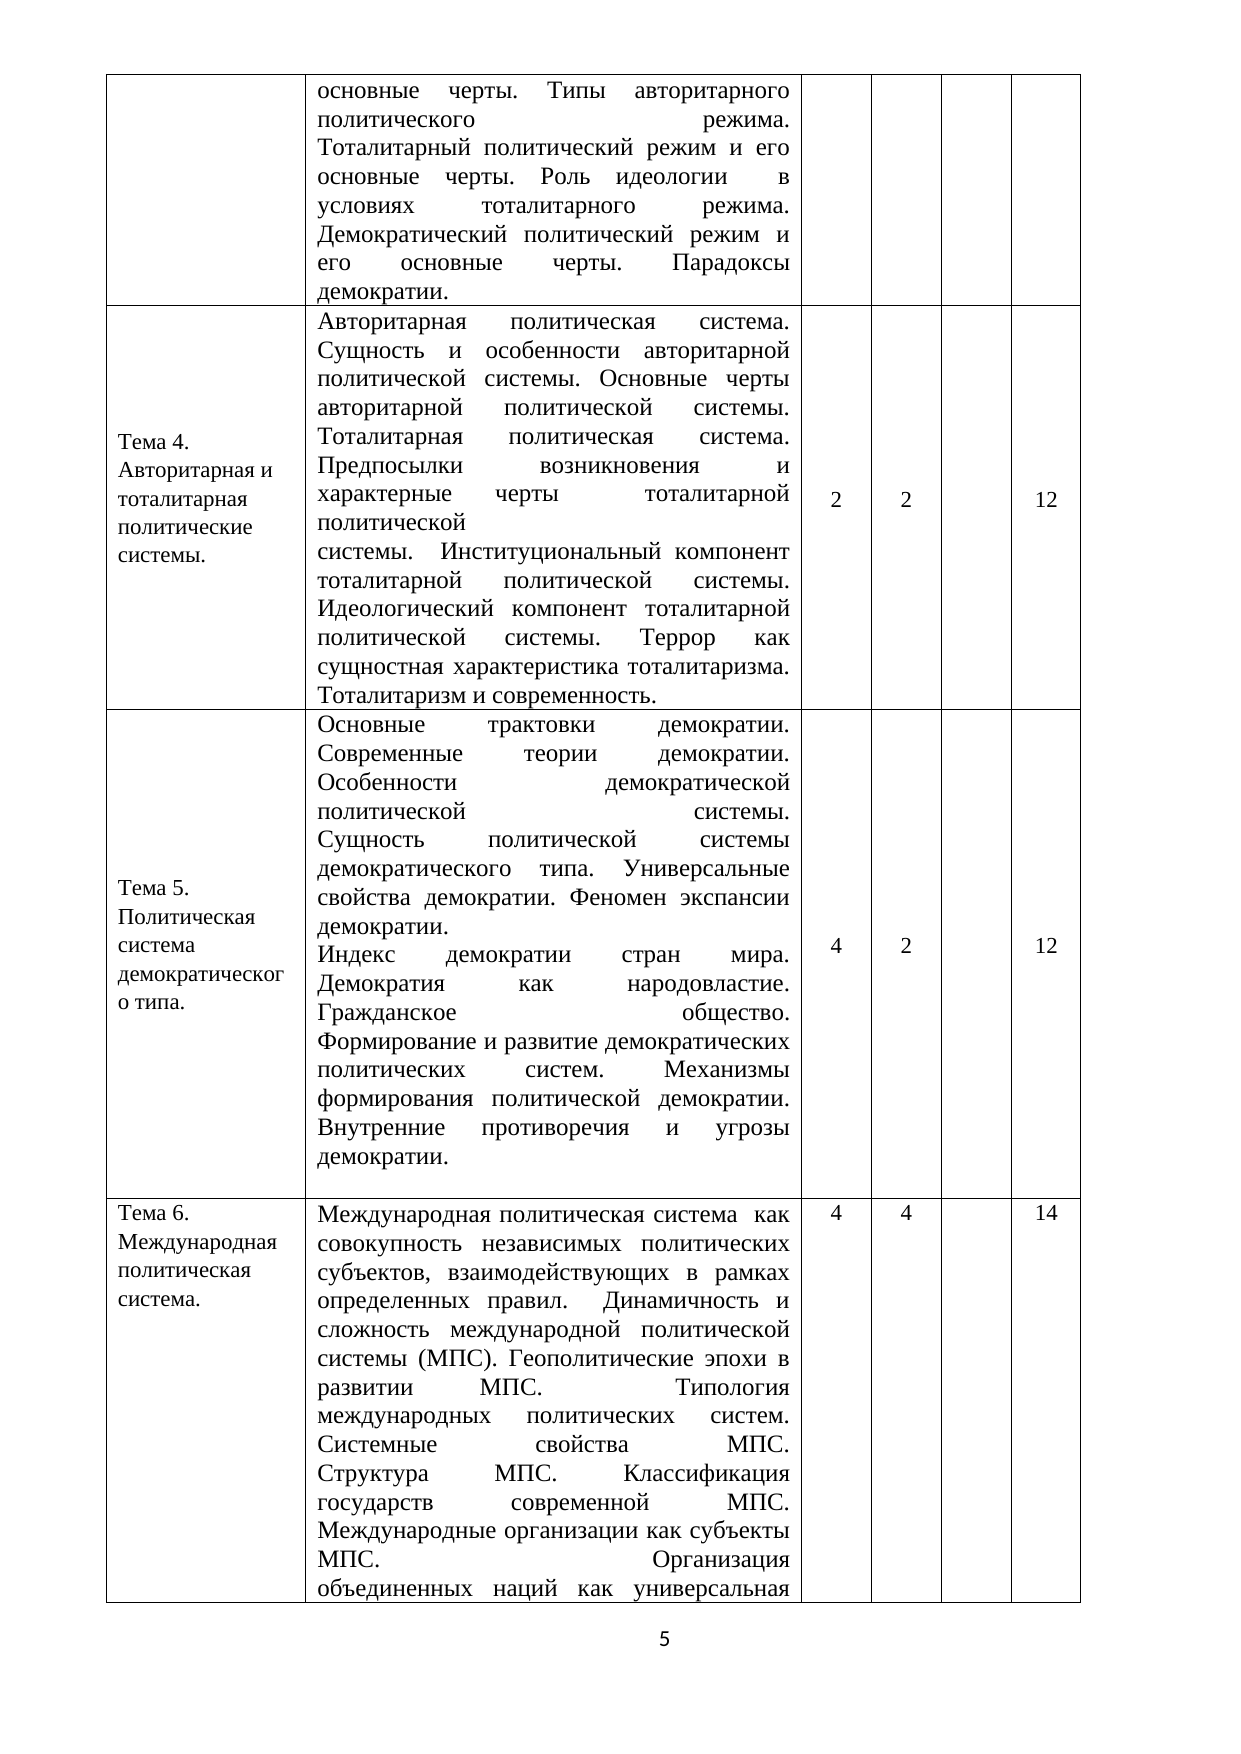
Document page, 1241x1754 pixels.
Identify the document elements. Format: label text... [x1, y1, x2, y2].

table_cell 10 [1012, 75, 1080, 305]
table_cell [942, 1199, 1011, 1602]
table_cell 12 [1012, 710, 1080, 1198]
table_cell Тема 5. Политическая система демократического типа. [107, 710, 305, 1198]
table_cell 4 [802, 710, 871, 1198]
table_cell [942, 306, 1011, 708]
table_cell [306, 1199, 801, 1602]
table_cell 14 [1012, 1199, 1080, 1602]
table_cell Основные трактовки демократии. Современные теории демократии. Особенности демократической политической системы. Сущность политической системы демократического типа. Универсальные свойства демократии. Феномен экспансии демократии. Индекс демократии стран мира. Демократия как народовластие. Гражданское общество. Формирование и развитие демократических политических систем. Механизмы формирования политической демократии. Внутренние противоречия и угрозы демократии. [306, 710, 801, 1198]
table_cell [942, 75, 1011, 305]
table_cell 4 [872, 1199, 941, 1602]
table_cell 2 [872, 75, 941, 305]
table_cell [107, 1199, 305, 1602]
table_cell 2 [872, 306, 941, 708]
table_cell 2 [802, 75, 871, 305]
table_cell 2 [872, 710, 941, 1198]
table_cell 4 [802, 1199, 871, 1602]
table_cell Авторитарная политическая система. Сущность и особенности авторитарной политической системы. Основные черты авторитарной политической системы. Тоталитарная политическая система. Предпосылки возникновения и характерные черты тоталитарной политической системы. Институциональный компонент тоталитарной политической системы. Идеологический компонент тоталитарной политической системы. Террор как сущностная характеристика тоталитаризма. Тоталитаризм и современность. [306, 306, 801, 708]
table_cell 12 [1012, 306, 1080, 708]
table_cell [107, 75, 305, 305]
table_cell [306, 75, 801, 305]
table_cell [942, 710, 1011, 1198]
table_cell Тема 4. Авторитарная и тоталитарная политические системы. [107, 306, 305, 708]
table_cell 2 [802, 306, 871, 708]
